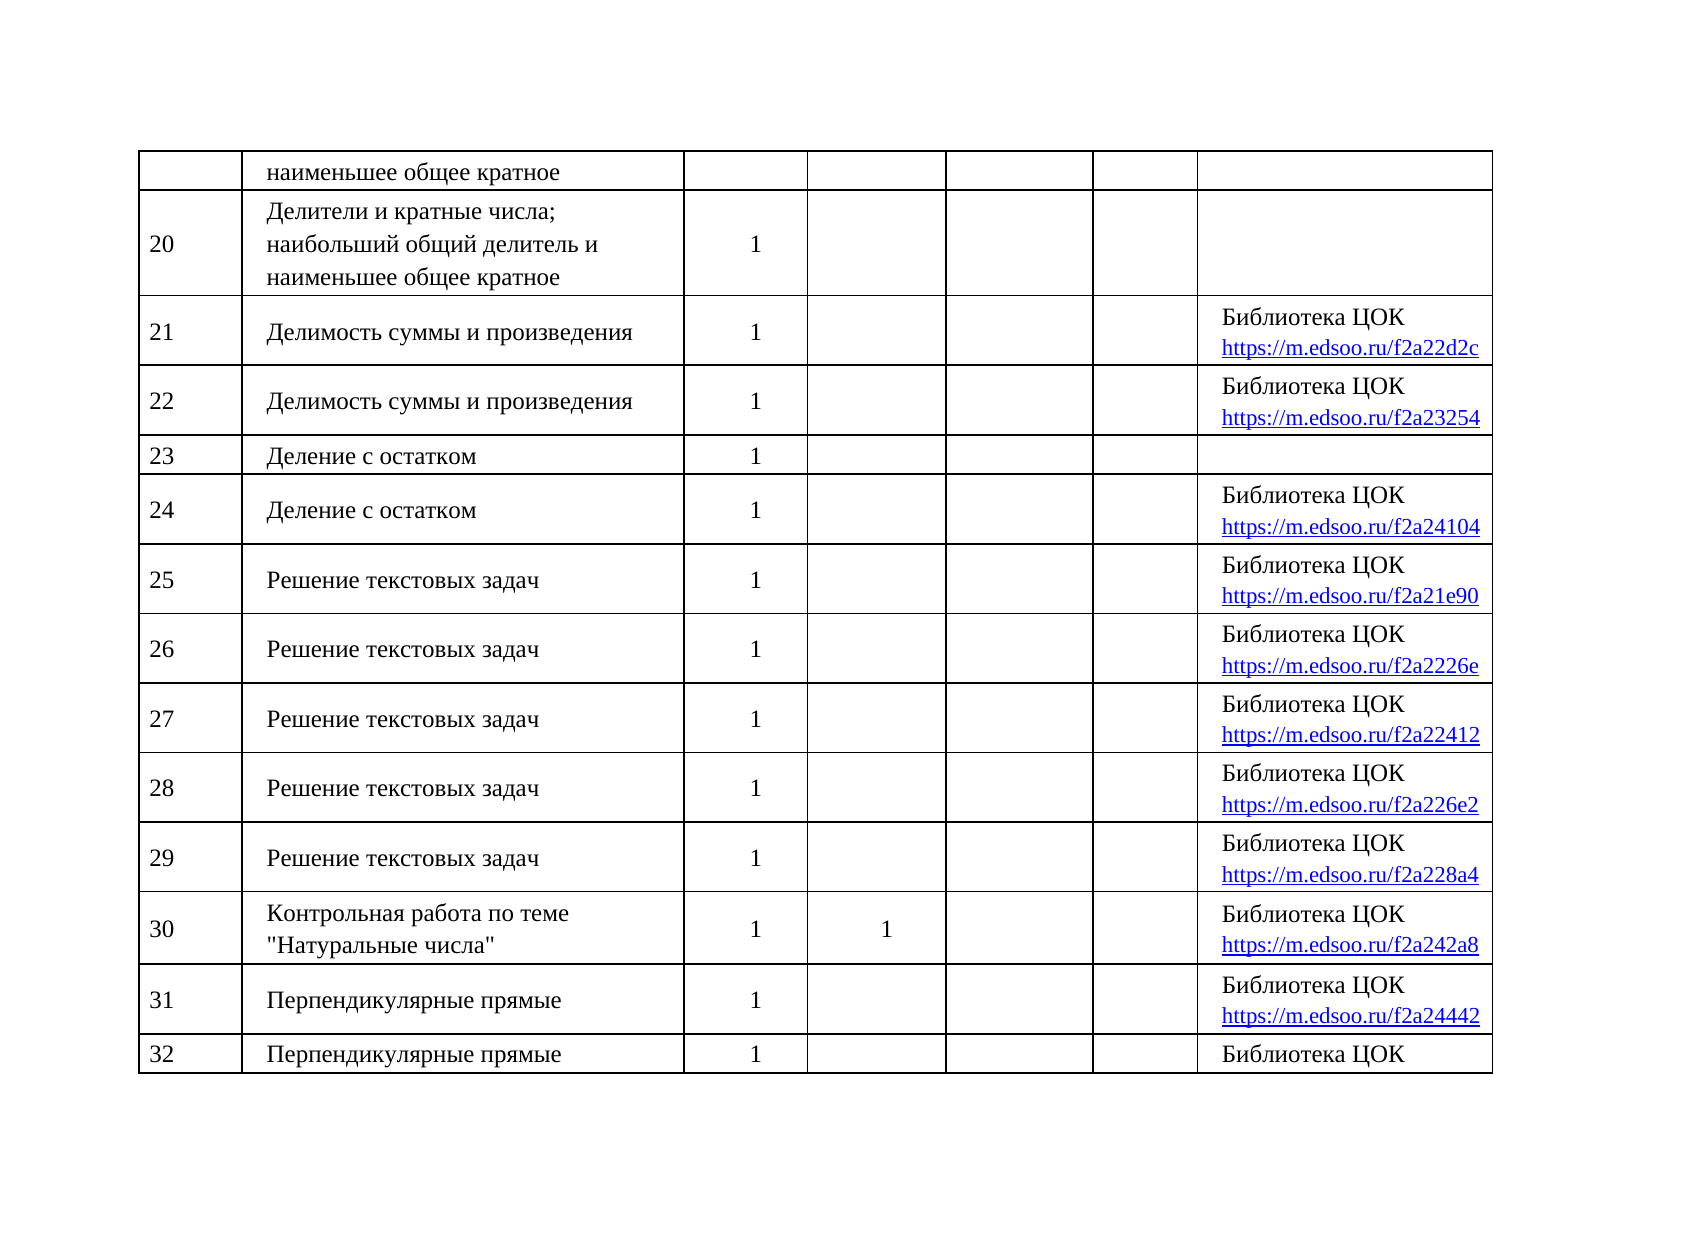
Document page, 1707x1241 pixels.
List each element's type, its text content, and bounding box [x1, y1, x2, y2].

table_cell [1094, 1035, 1197, 1072]
table_cell 1 [685, 684, 807, 752]
table_cell Деление с остатком [243, 475, 683, 543]
table_cell [947, 545, 1092, 612]
table_cell 1 [685, 152, 807, 189]
table_cell Библиотека ЦОК https://m.edsoo.ru/f2a22412 [1198, 684, 1492, 752]
table_cell [1198, 436, 1492, 473]
table_cell 30 [140, 892, 241, 963]
table_cell 27 [140, 684, 241, 752]
table_cell Библиотека ЦОК https://m.edsoo.ru/f2a226e2 [1198, 753, 1492, 821]
table_cell [1198, 191, 1492, 295]
table_cell [808, 436, 945, 473]
table_cell 21 [140, 296, 241, 364]
table_cell [808, 965, 945, 1033]
table_cell [947, 152, 1092, 189]
table_cell 22 [140, 366, 241, 434]
table_cell Библиотека ЦОК https://m.edsoo.ru/f2a21e90 [1198, 545, 1492, 612]
table_cell 1 [685, 475, 807, 543]
table_cell Решение текстовых задач [243, 753, 683, 821]
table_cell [243, 191, 683, 295]
table_cell Библиотека ЦОК https://m.edsoo.ru/f2a22d2c [1198, 296, 1492, 364]
table_cell Библиотека ЦОК https://m.edsoo.ru/f2a228a4 [1198, 823, 1492, 891]
table_cell 1 [685, 614, 807, 682]
table_cell 1 [685, 965, 807, 1033]
table_cell [1094, 684, 1197, 752]
table_cell 1 [685, 545, 807, 612]
table_cell 19 [140, 152, 241, 189]
table_cell 1 [808, 892, 945, 963]
table_cell Библиотека ЦОК https://m.edsoo.ru/f2a23254 [1198, 366, 1492, 434]
table_cell [1094, 191, 1197, 295]
table_cell Делимость суммы и произведения [243, 296, 683, 364]
table_cell Решение текстовых задач [243, 823, 683, 891]
table_cell [947, 614, 1092, 682]
table_cell [947, 366, 1092, 434]
table_cell Решение текстовых задач [243, 545, 683, 612]
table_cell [243, 1035, 683, 1072]
table_cell [1094, 366, 1197, 434]
table_cell [1094, 475, 1197, 543]
table_cell Решение текстовых задач [243, 614, 683, 682]
table_cell 1 [685, 366, 807, 434]
table_cell [808, 614, 945, 682]
table_cell [1094, 965, 1197, 1033]
table_cell Библиотека ЦОК https://m.edsoo.ru/f2a2226e [1198, 614, 1492, 682]
table_cell [1094, 152, 1197, 189]
table_cell 1 [685, 1035, 807, 1072]
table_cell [243, 152, 683, 189]
table_cell [808, 152, 945, 189]
table_cell [947, 965, 1092, 1033]
table_cell 1 [685, 296, 807, 364]
table_cell Библиотека ЦОК https://m.edsoo.ru/f2a24104 [1198, 475, 1492, 543]
table_cell [947, 753, 1092, 821]
table_cell [947, 892, 1092, 963]
table_cell Библиотека ЦОК https://m.edsoo.ru/f2a24442 [1198, 965, 1492, 1033]
table_cell 25 [140, 545, 241, 612]
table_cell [1198, 1035, 1492, 1072]
table_cell [808, 366, 945, 434]
table_cell [1094, 892, 1197, 963]
table_cell [947, 823, 1092, 891]
table_cell 31 [140, 965, 241, 1033]
table_cell 1 [685, 191, 807, 295]
table_cell [808, 684, 945, 752]
table_cell 1 [685, 823, 807, 891]
table_cell 1 [685, 753, 807, 821]
table_cell 26 [140, 614, 241, 682]
table_cell [808, 545, 945, 612]
table_cell [1094, 436, 1197, 473]
table_cell [808, 191, 945, 295]
table_cell Решение текстовых задач [243, 684, 683, 752]
table_cell [1094, 296, 1197, 364]
table_cell [1198, 152, 1492, 189]
table_cell [1094, 545, 1197, 612]
table_cell [808, 475, 945, 543]
table_cell [947, 1035, 1092, 1072]
table_cell Перпендикулярные прямые [243, 965, 683, 1033]
table_cell [947, 436, 1092, 473]
table_cell [947, 191, 1092, 295]
table_cell [808, 753, 945, 821]
table_cell Делимость суммы и произведения [243, 366, 683, 434]
table_cell [808, 296, 945, 364]
table_cell 29 [140, 823, 241, 891]
table_cell [947, 684, 1092, 752]
table_cell [808, 823, 945, 891]
table_cell Контрольная работа по теме "Натуральные числа" [243, 892, 683, 963]
table_cell [808, 1035, 945, 1072]
table_cell 23 [140, 436, 241, 473]
table_cell [947, 296, 1092, 364]
table_cell 24 [140, 475, 241, 543]
table_cell [947, 475, 1092, 543]
table_cell [1094, 614, 1197, 682]
table_cell [1094, 753, 1197, 821]
table_cell 32 [140, 1035, 241, 1072]
table_cell 1 [685, 892, 807, 963]
table_cell 28 [140, 753, 241, 821]
table_cell Библиотека ЦОК https://m.edsoo.ru/f2a242a8 [1198, 892, 1492, 963]
table_cell 1 [685, 436, 807, 473]
table_cell 20 [140, 191, 241, 295]
table_cell Деление с остатком [243, 436, 683, 473]
table_cell [1094, 823, 1197, 891]
